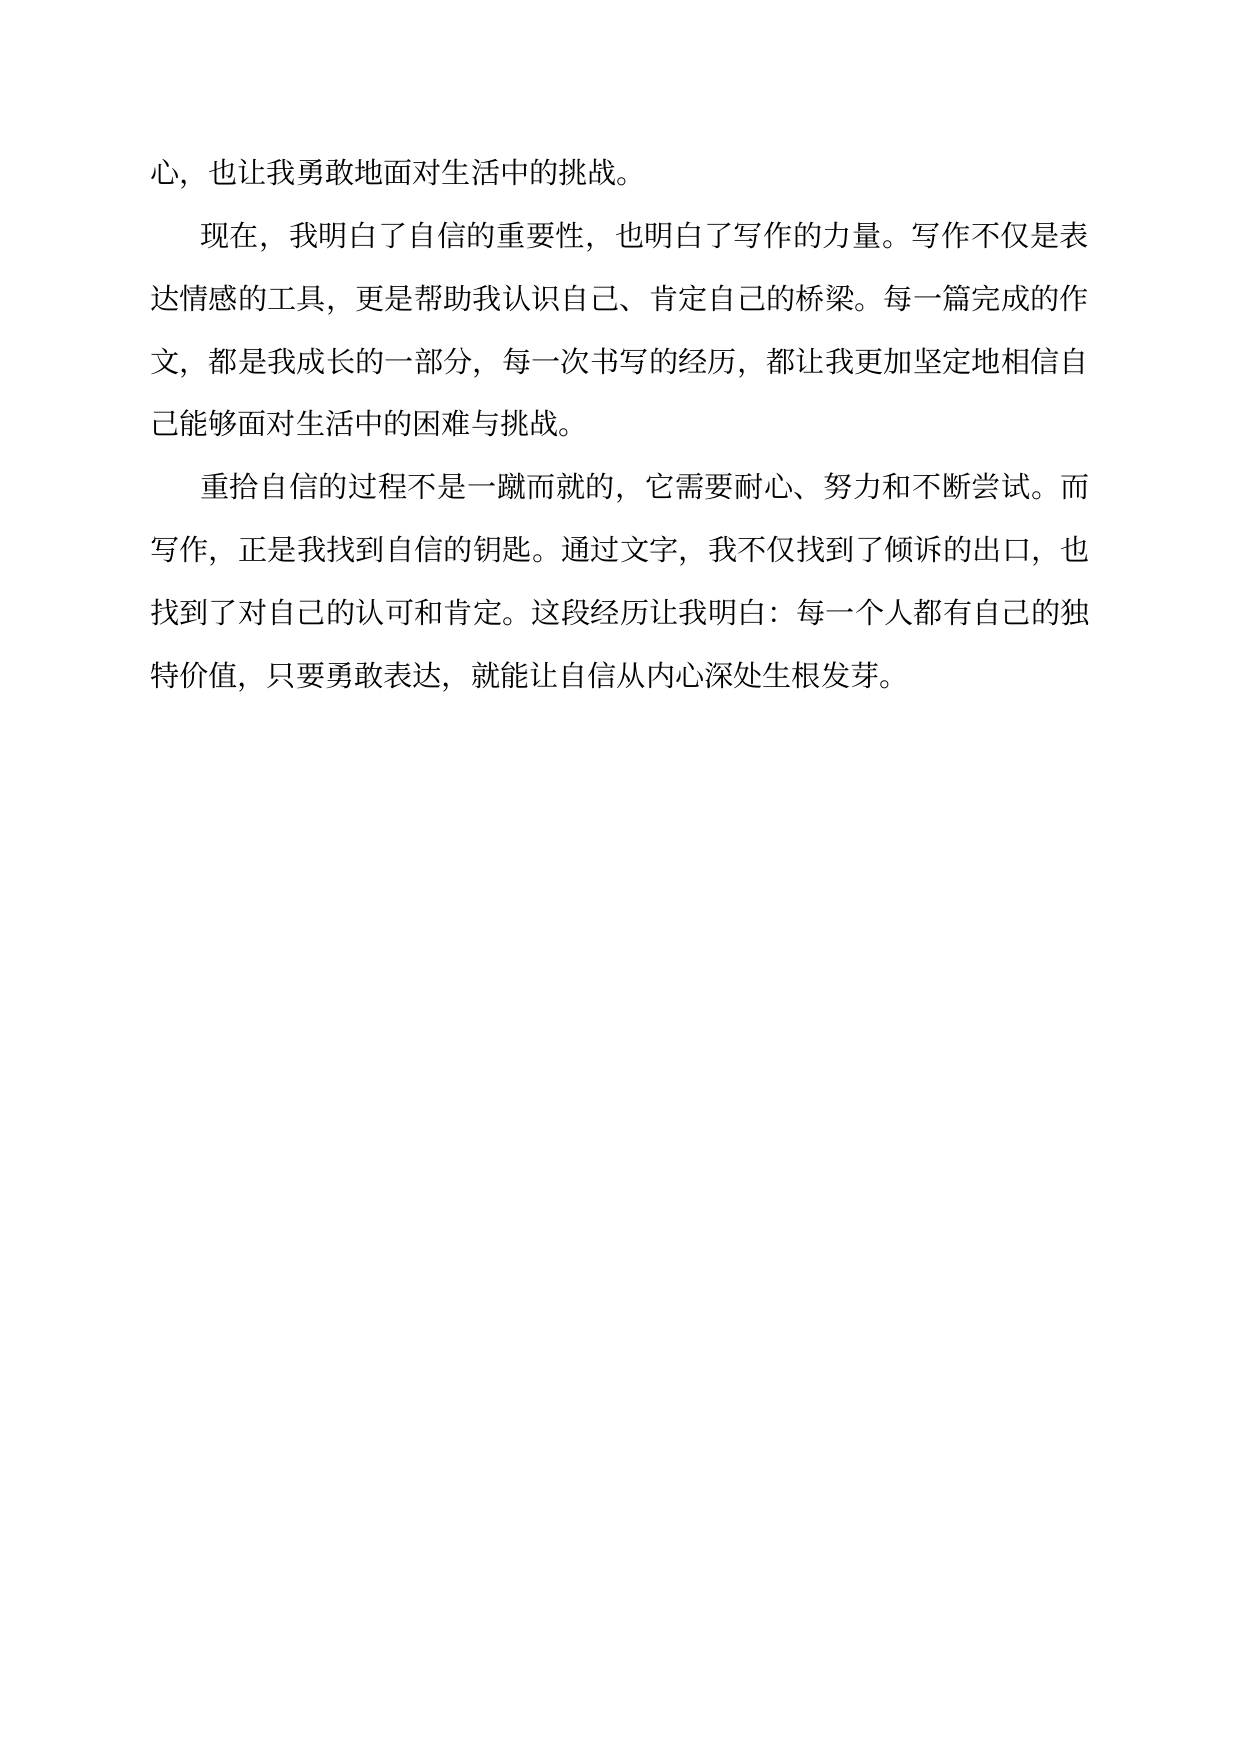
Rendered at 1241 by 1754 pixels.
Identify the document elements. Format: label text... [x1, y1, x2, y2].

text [150, 150, 1090, 192]
text 现在，我明白了自信的重要性，也明白了写作的力量。写作不仅是表达情感的工具，更是帮助我认识自己、肯定自己的桥梁。每一篇完成的作文，都是我成长的一部分，每一次书写的经历，都让我更加坚定地相信自己能够面对生活中的困难与挑战。 [150, 213, 1090, 443]
text 重拾自信的过程不是一蹴而就的，它需要耐心、努力和不断尝试。而写作，正是我找到自信的钥匙。通过文字，我不仅找到了倾诉的出口，也找到了对自己的认可和肯定。这段经历让我明白：每一个人都有自己的独特价值，只要勇敢表达，就能让自信从内心深处生根发芽。 [150, 464, 1090, 694]
